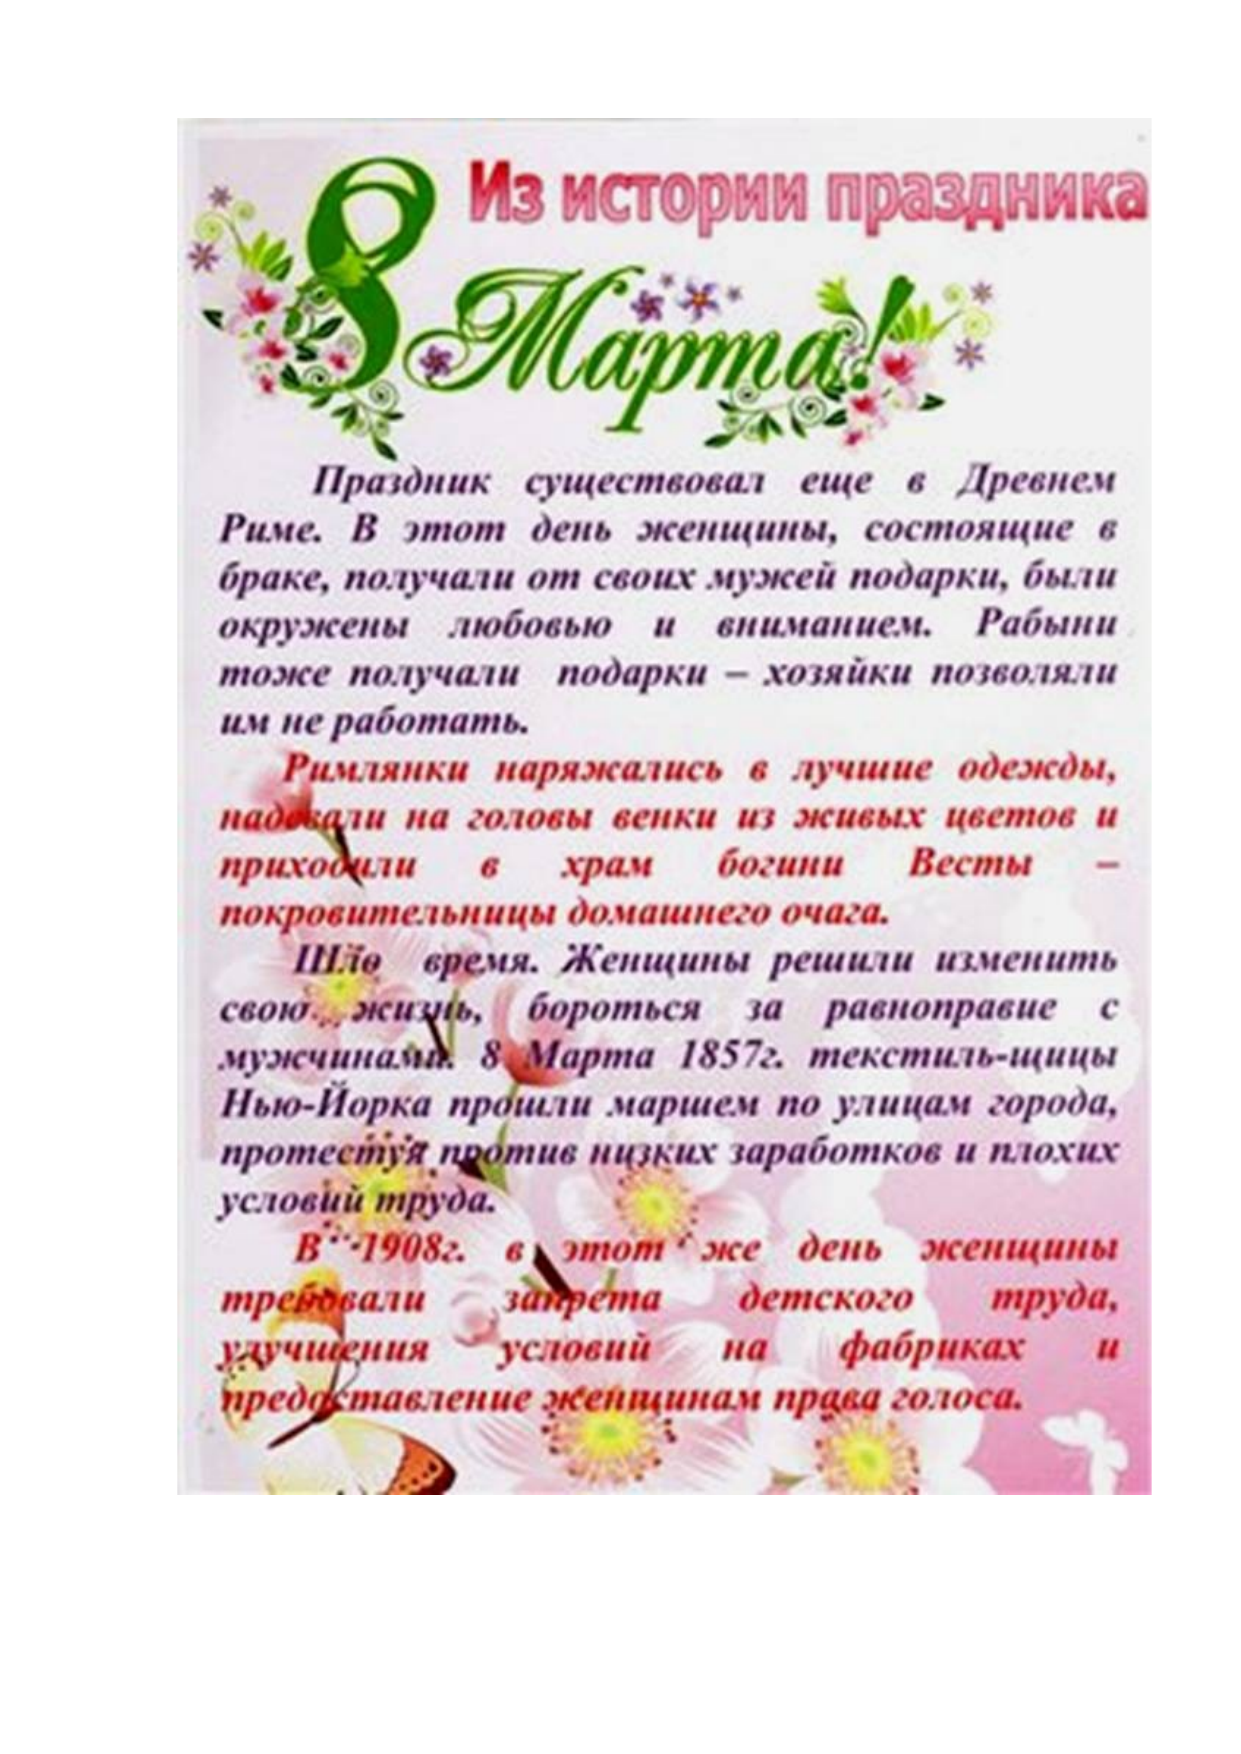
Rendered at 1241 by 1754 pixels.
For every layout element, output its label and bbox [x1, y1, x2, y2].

picture [177, 118, 1152, 1495]
